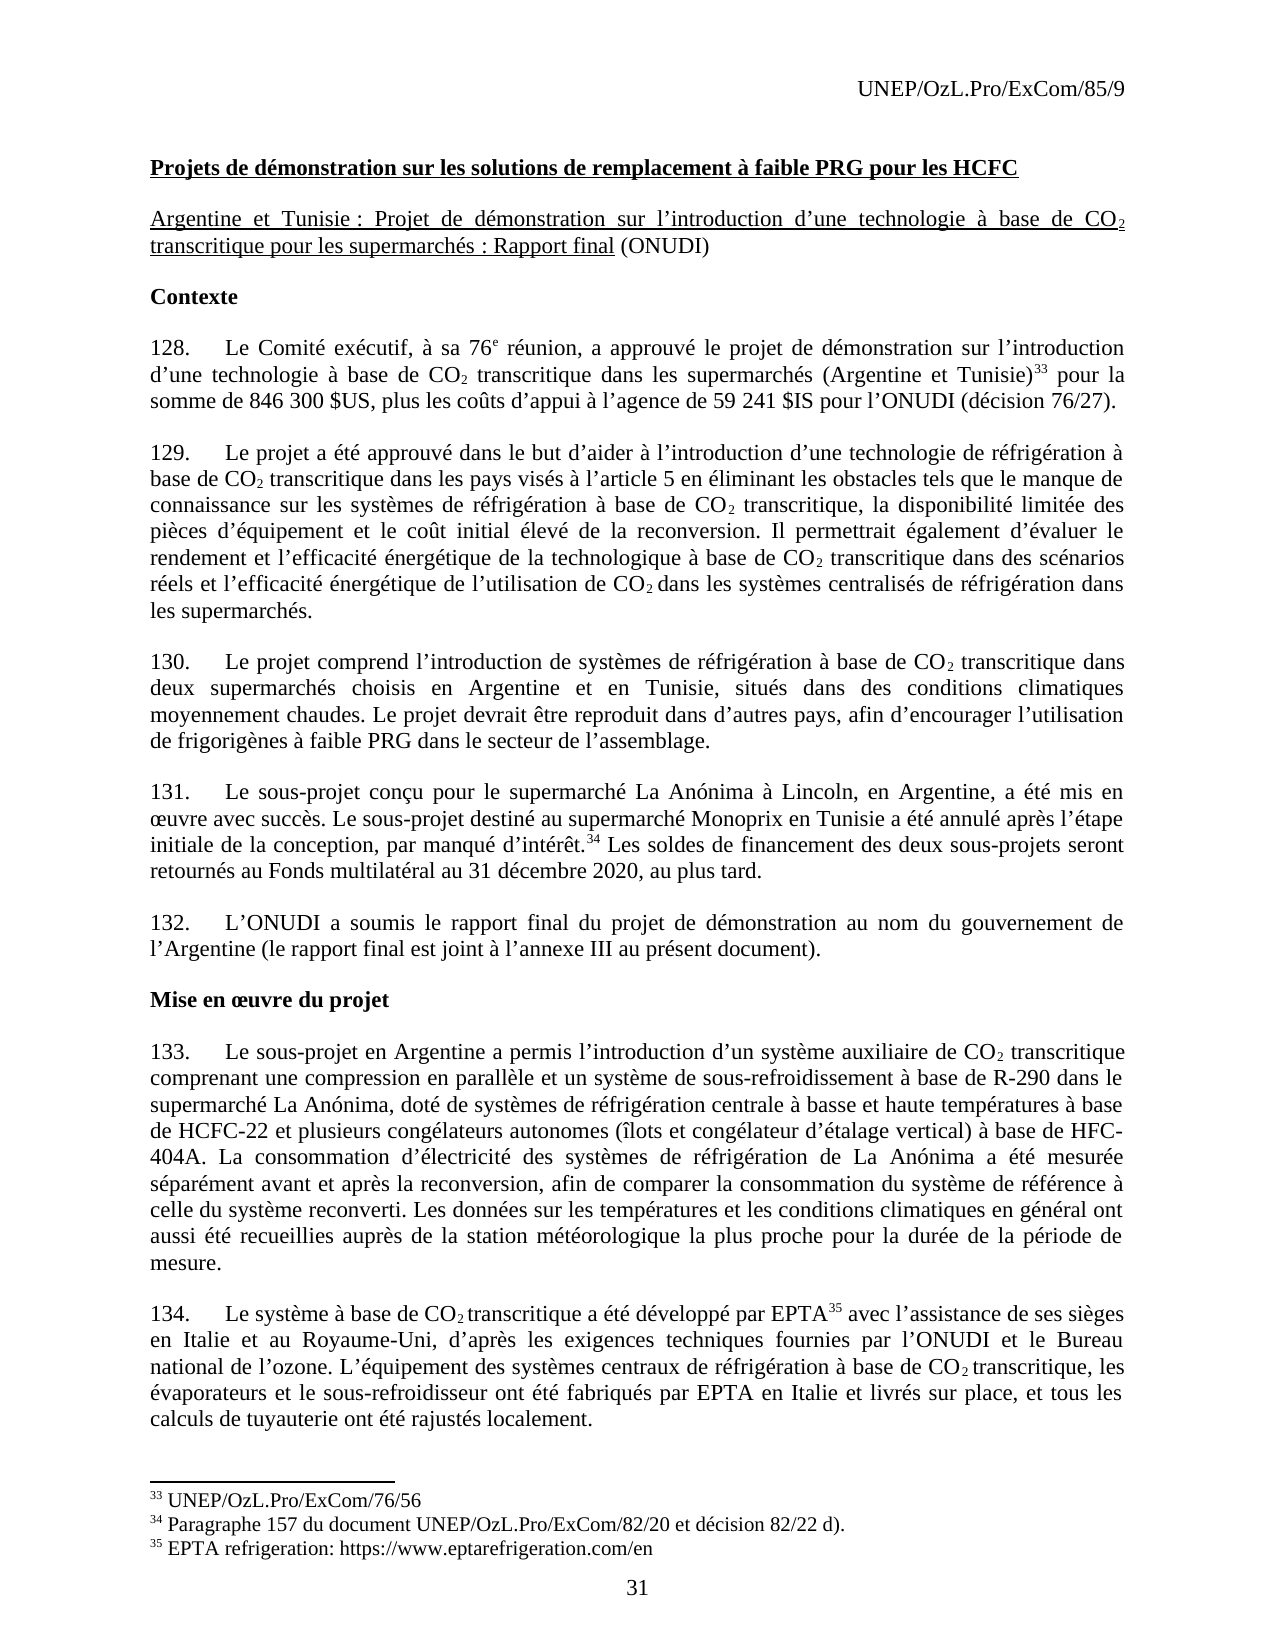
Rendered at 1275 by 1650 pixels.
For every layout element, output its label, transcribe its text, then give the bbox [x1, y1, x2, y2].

list Le projet comprend l’introduction de systèmes de réfrigération à base de CO2 transcritique dans deux supermarchés choisis en Argentine et en Tunisie, situés dans des conditions climatiques moyennement chaudes. Le projet devrait être reproduit dans d’autres pays, afin d’encourager l’utilisation de frigorigènes à faible PRG dans le secteur de l’assemblage. [150, 648, 1125, 753]
list Le système à base de CO2 transcritique a été développé par EPTA avec l’assistance de ses sièges en Italie et au Royaume-Uni, d’après les exigences techniques fournies par l’ONUDI et le Bureau national de l’ozone. L’équipement des systèmes centraux de réfrigération à base de CO2 transcritique, les évaporateurs et le sous-refroidisseur ont été fabriqués par EPTA en Italie et livrés sur place, et tous les calculs de tuyauterie ont été rajustés localement. [150, 1300, 1125, 1432]
list Le projet a été approuvé dans le but d’aider à l’introduction d’une technologie de réfrigération à base de CO2 transcritique dans les pays visés à l’article 5 en éliminant les obstacles tels que le manque de connaissance sur les systèmes de réfrigération à base de CO2 transcritique, la disponibilité limitée des pièces d’équipement et le coût initial élevé de la reconversion. Il permettrait également d’évaluer le rendement et l’efficacité énergétique de la technologique à base de CO2 transcritique dans des scénarios réels et l’efficacité énergétique de l’utilisation de CO2 dans les systèmes centralisés de réfrigération dans les supermarchés. [150, 438, 1125, 623]
list L’ONUDI a soumis le rapport final du projet de démonstration au nom du gouvernement de l’Argentine (le rapport final est joint à l’annexe III au présent document). [150, 909, 1125, 962]
list Le sous-projet conçu pour le supermarché La Anónima à Lincoln, en Argentine, a été mis en œuvre avec succès. Le sous-projet destiné au supermarché Monoprix en Tunisie a été annulé après l’étape initiale de la conception, par manqué d’intérêt. Les soldes de financement des deux sous-projets seront retournés au Fonds multilatéral au 31 décembre 2020, au plus tard. [150, 778, 1125, 884]
text Contexte [150, 283, 1125, 309]
text Projets de démonstration sur les solutions de remplacement à faible PRG pour les HCFC [150, 154, 1125, 180]
list Le sous-projet en Argentine a permis l’introduction d’un système auxiliaire de CO2 transcritique comprenant une compression en parallèle et un système de sous-refroidissement à base de R-290 dans le supermarché La Anónima, doté de systèmes de réfrigération centrale à basse et haute températures à base de HCFC-22 et plusieurs congélateurs autonomes (îlots et congélateur d’étalage vertical) à base de HFC-404A. La consommation d’électricité des systèmes de réfrigération de La Anónima a été mesurée séparément avant et après la reconversion, afin de comparer la consommation du système de référence à celle du système reconverti. Les données sur les températures et les conditions climatiques en général ont aussi été recueillies auprès de la station météorologique la plus proche pour la durée de la période de mesure. [150, 1038, 1125, 1275]
list Le Comité exécutif, à sa 76e réunion, a approuvé le projet de démonstration sur l’introduction d’une technologie à base de CO2 transcritique dans les supermarchés (Argentine et Tunisie) pour la somme de 846 300 $US, plus les coûts d’appui à l’agence de 59 241 $IS pour l’ONUDI (décision 76/27). [150, 334, 1125, 413]
text Argentine et Tunisie : Projet de démonstration sur l’introduction d’une technologie à base de CO2 transcritique pour les supermarchés : Rapport final (ONUDI) [150, 205, 1125, 258]
text Mise en œuvre du projet [150, 987, 1125, 1013]
